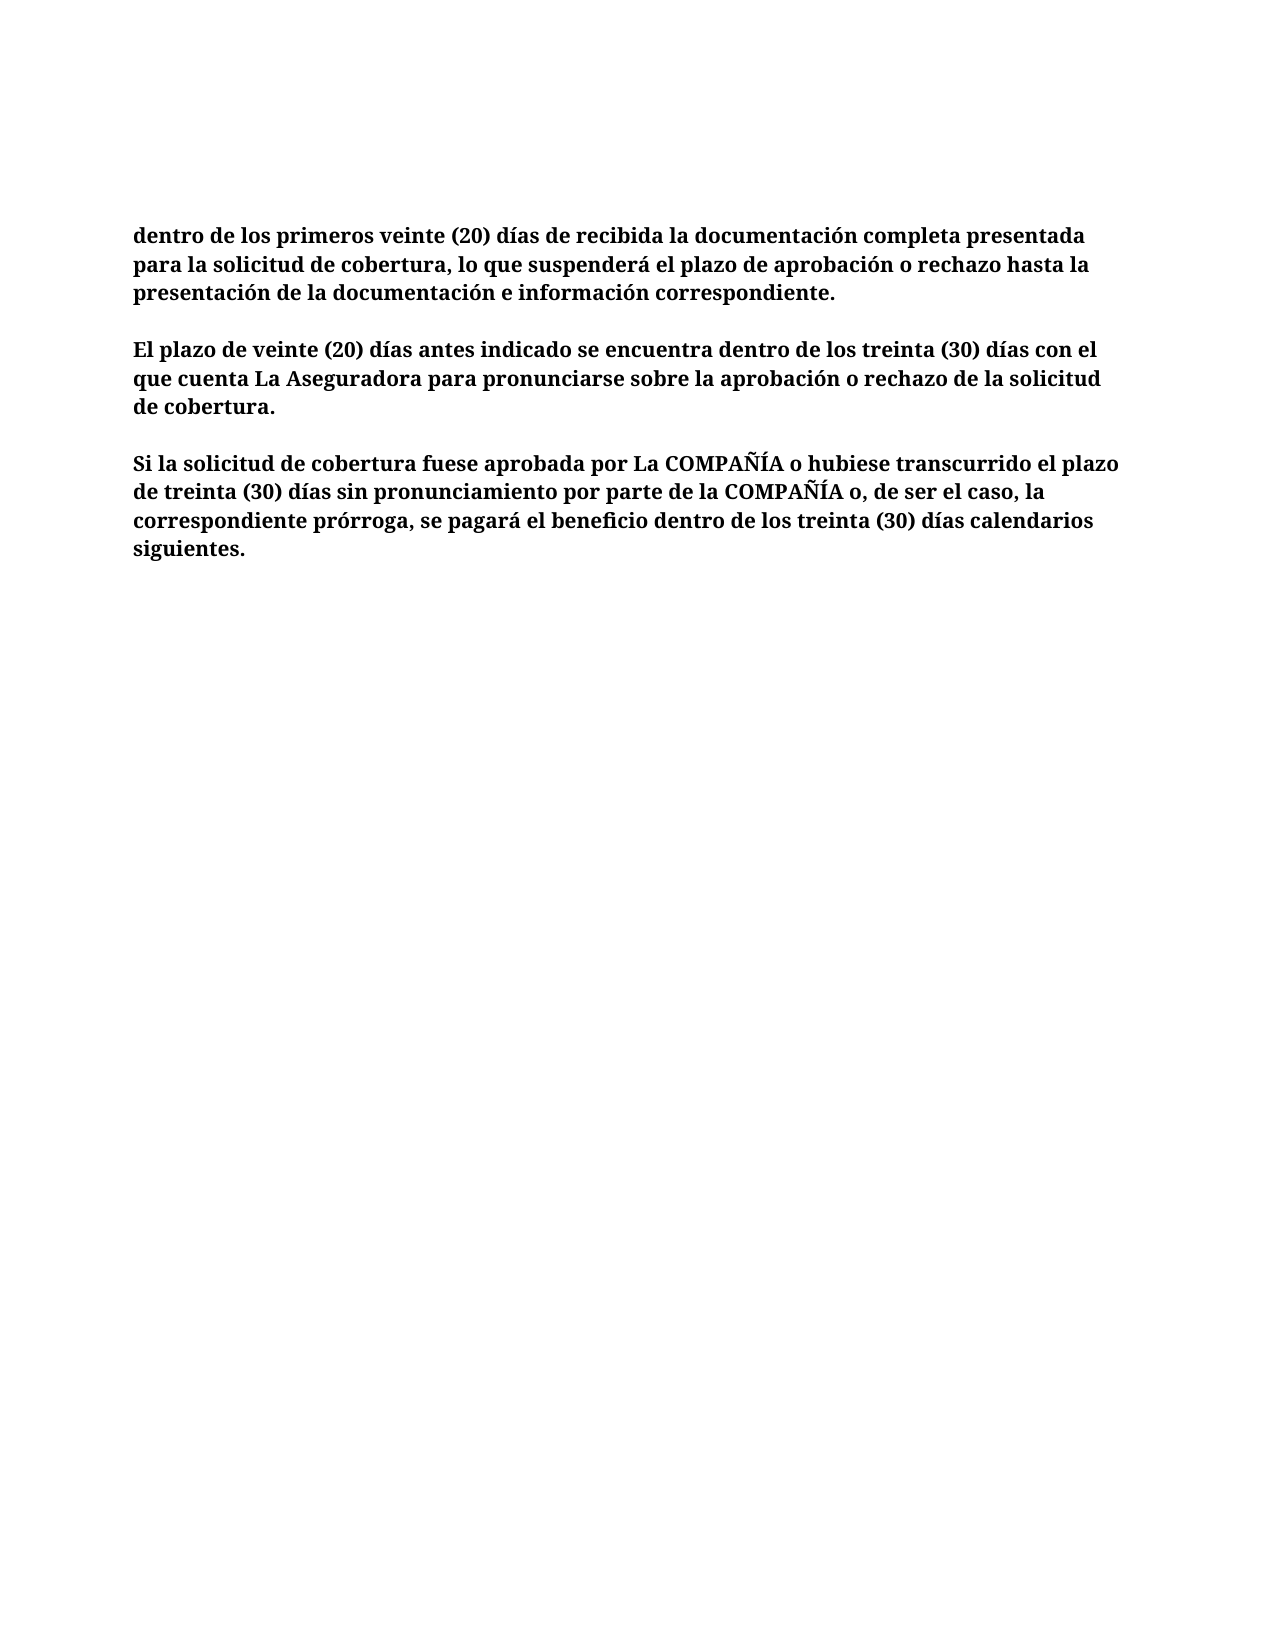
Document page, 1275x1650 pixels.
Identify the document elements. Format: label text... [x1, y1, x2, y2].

text Si la solicitud de cobertura fuese aprobada por La COMPAÑÍA o hubiese transcurrido el plazo de treinta (30) días sin pronunciamiento por parte de la COMPAÑÍA o, de ser el caso, la correspondiente prórroga, se pagará el beneficio dentro de los treinta (30) días calendarios siguientes. [133, 449, 1122, 563]
text El plazo de veinte (20) días antes indicado se encuentra dentro de los treinta (30) días con el que cuenta La Aseguradora para pronunciarse sobre la aprobación o rechazo de la solicitud de cobertura. [133, 335, 1122, 421]
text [133, 222, 1122, 307]
